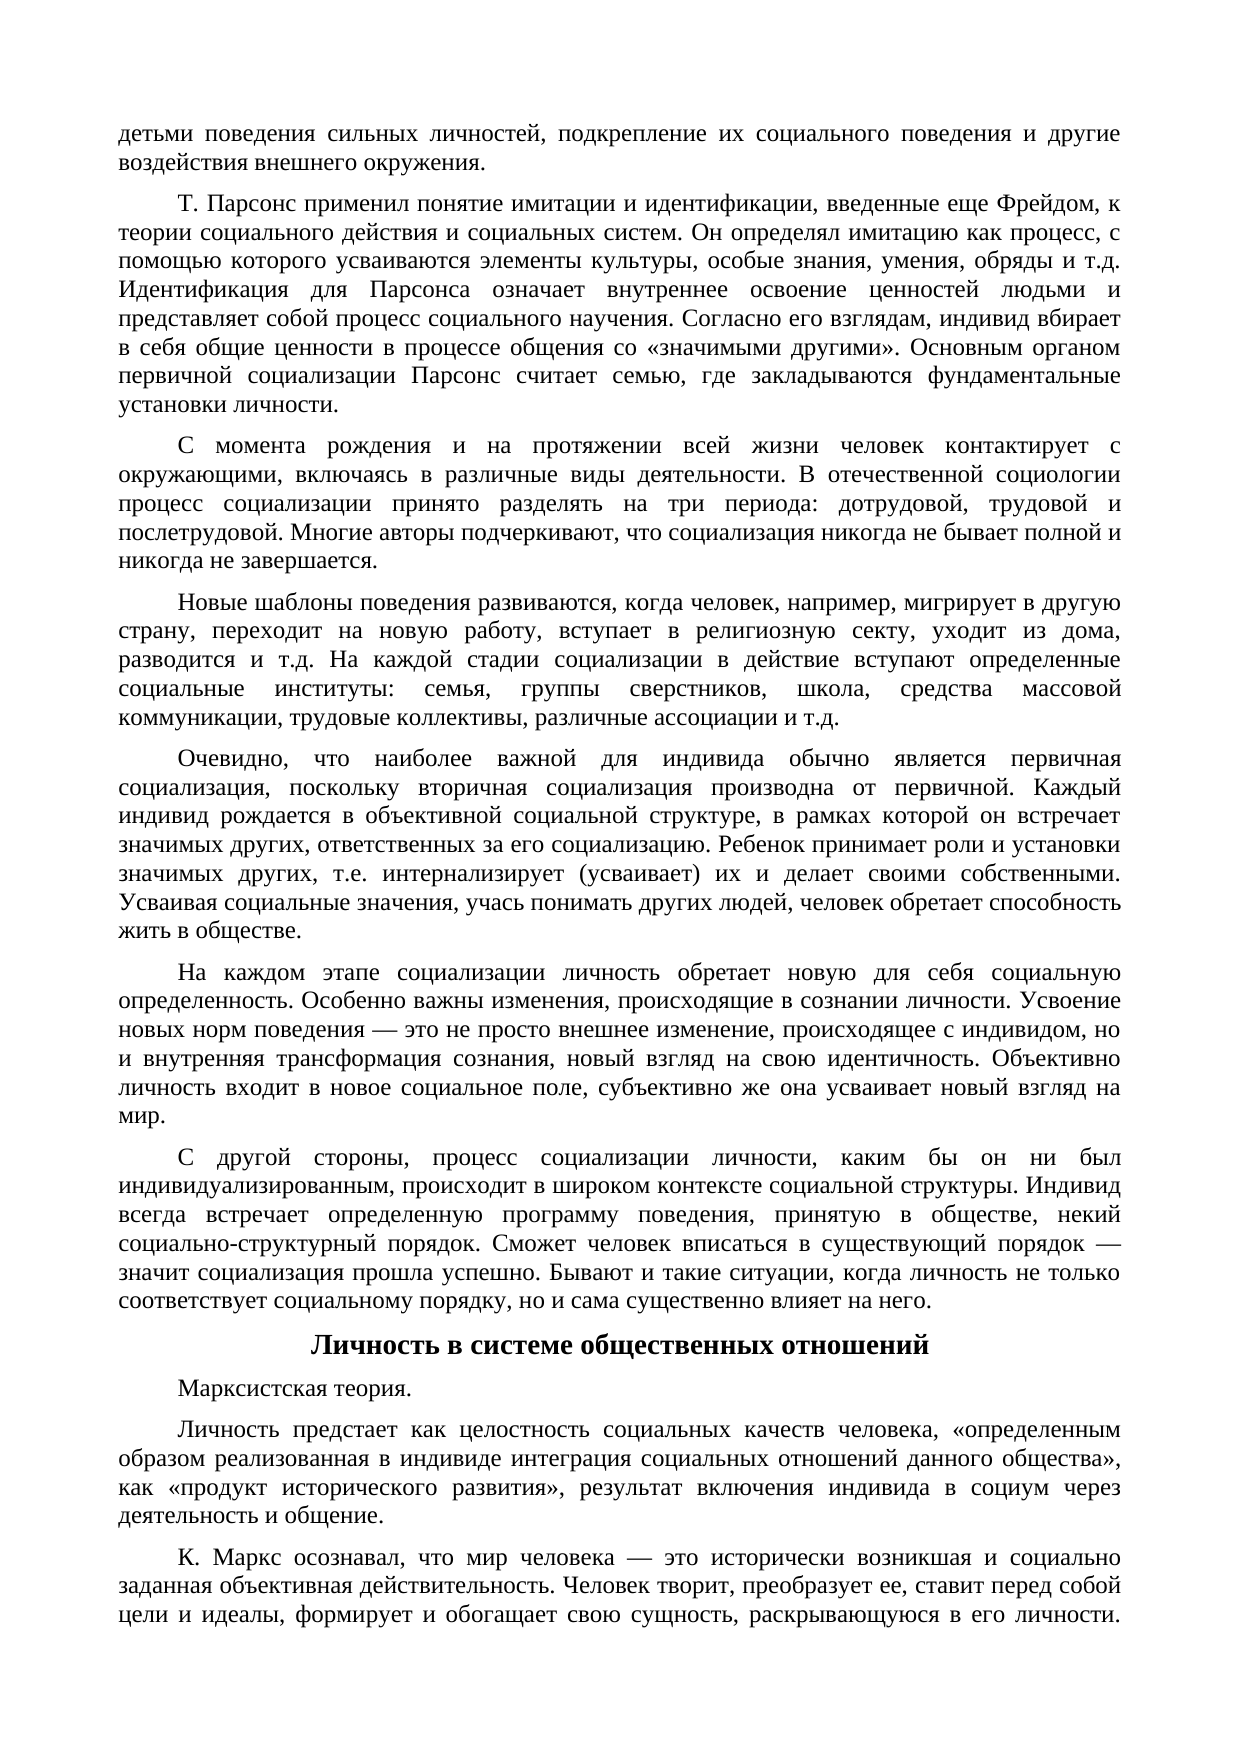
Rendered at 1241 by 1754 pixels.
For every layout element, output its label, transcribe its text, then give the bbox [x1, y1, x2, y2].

text Очевидно, что наиболее важной для индивида обычно является первичная социализация, поскольку вторичная социализация производна от первичной. Каждый индивид рождается в объективной социальной структуре, в рамках которой он встречает значимых других, ответственных за его социализацию. Ребенок принимает роли и установки значимых других, т.е. интернализирует (усваивает) их и делает своими собственными. Усваивая социальные значения, учась понимать других людей, человек обретает способность жить в обществе. [118, 743, 1122, 944]
text На каждом этапе социализации личность обретает новую для себя социальную определенность. Особенно важны изменения, происходящие в сознании личности. Усвоение новых норм поведения — это не просто внешнее изменение, происходящее с индивидом, но и внутренняя трансформация сознания, новый взгляд на свою идентичность. Объективно личность входит в новое социальное поле, субъективно же она усваивает новый взгляд на мир. [118, 957, 1122, 1129]
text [118, 1542, 1122, 1628]
text Личность в системе общественных отношений [118, 1327, 1122, 1360]
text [118, 118, 1122, 176]
text С момента рождения и на протяжении всей жизни человек контактирует с окружающими, включаясь в различные виды деятельности. В отечественной социологии процесс социализации принято разделять на три периода: дотрудовой, трудовой и послетрудовой. Многие авторы подчеркивают, что социализация никогда не бывает полной и никогда не завершается. [118, 431, 1122, 574]
text С другой стороны, процесс социализации личности, каким бы он ни был индивидуализированным, происходит в широком контексте социальной структуры. Индивид всегда встречает определенную программу поведения, принятую в обществе, некий социально-структурный порядок. Сможет человек вписаться в существующий порядок — значит социализация прошла успешно. Бывают и такие ситуации, когда личность не только соответствует социальному порядку, но и сама существенно влияет на него. [118, 1142, 1122, 1314]
text Марксистская теория. [118, 1373, 1122, 1402]
text Новые шаблоны поведения развиваются, когда человек, например, мигрирует в другую страну, переходит на новую работу, вступает в религиозную секту, уходит из дома, разводится и т.д. На каждой стадии социализации в действие вступают определенные социальные институты: семья, группы сверстников, школа, средства массовой коммуникации, трудовые коллективы, различные ассоциации и т.д. [118, 587, 1122, 731]
text Личность предстает как целостность социальных качеств человека, «определенным образом реализованная в индивиде интеграция социальных отношений данного общества», как «продукт исторического развития», результат включения индивида в социум через деятельность и общение. [118, 1414, 1122, 1529]
text Т. Парсонс применил понятие имитации и идентификации, введенные еще Фрейдом, к теории социального действия и социальных систем. Он определял имитацию как процесс, с помощью которого усваиваются элементы культуры, особые знания, умения, обряды и т.д. Идентификация для Парсонса означает внутреннее освоение ценностей людьми и представляет собой процесс социального научения. Согласно его взглядам, индивид вбирает в себя общие ценности в процессе общения со «значимыми другими». Основным органом первичной социализации Парсонс считает семью, где закладываются фундаментальные установки личности. [118, 188, 1122, 418]
